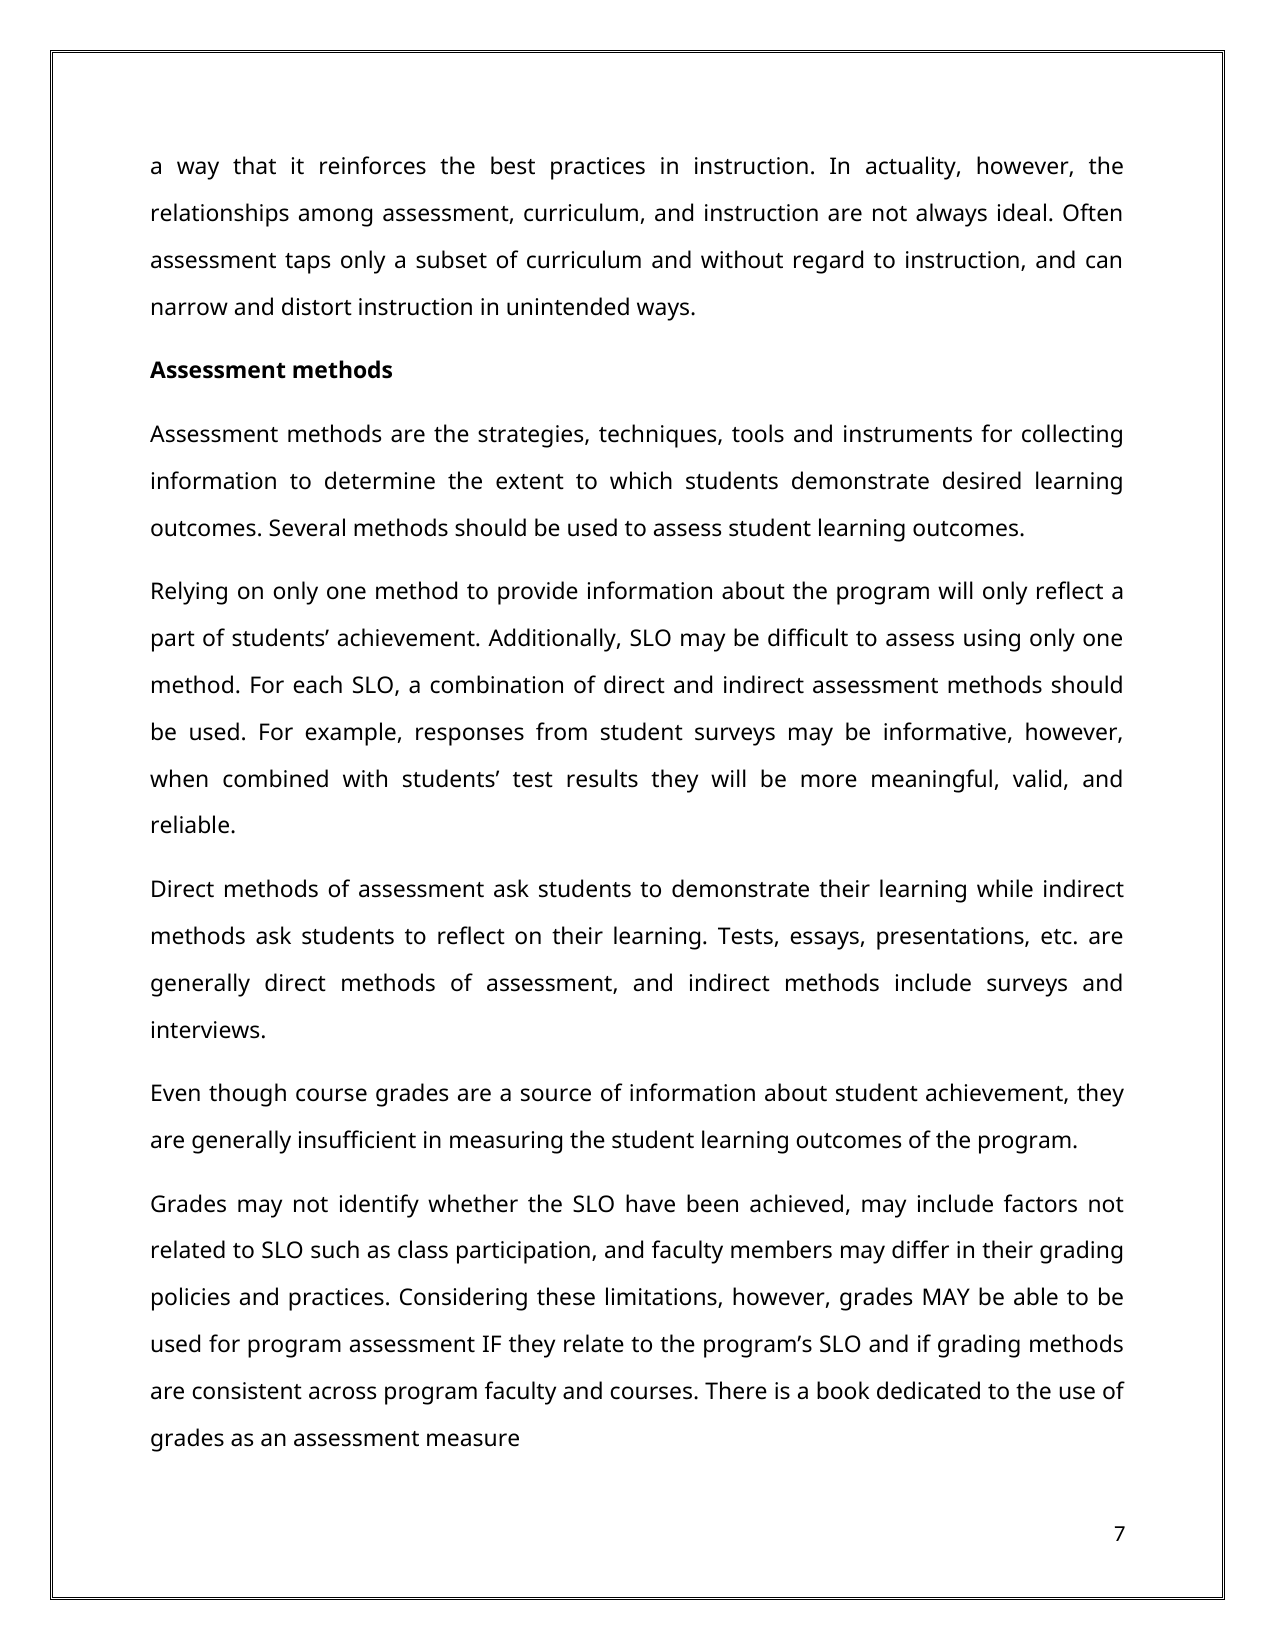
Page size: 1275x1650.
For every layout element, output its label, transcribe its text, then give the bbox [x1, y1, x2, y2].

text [150, 150, 1125, 322]
text Assessment methods [150, 354, 1125, 385]
text Relying on only one method to provide information about the program will only reflect a part of students’ achievement. Additionally, SLO may be difficult to assess using only one method. For each SLO, a combination of direct and indirect assessment methods should be used. For example, responses from student surveys may be informative, however, when combined with students’ test results they will be more meaningful, valid, and reliable. [150, 575, 1125, 841]
text Assessment methods are the strategies, techniques, tools and instruments for collecting information to determine the extent to which students demonstrate desired learning outcomes. Several methods should be used to assess student learning outcomes. [150, 418, 1125, 543]
text Grades may not identify whether the SLO have been achieved, may include factors not related to SLO such as class participation, and faculty members may differ in their grading policies and practices. Considering these limitations, however, grades MAY be able to be used for program assessment IF they relate to the program’s SLO and if grading methods are consistent across program faculty and courses. There is a book dedicated to the use of grades as an assessment measure [150, 1187, 1125, 1453]
text Even though course grades are a source of information about student achievement, they are generally insufficient in measuring the student learning outcomes of the program. [150, 1077, 1125, 1155]
text Direct methods of assessment ask students to demonstrate their learning while indirect methods ask students to reflect on their learning. Tests, essays, presentations, etc. are generally direct methods of assessment, and indirect methods include surveys and interviews. [150, 873, 1125, 1045]
